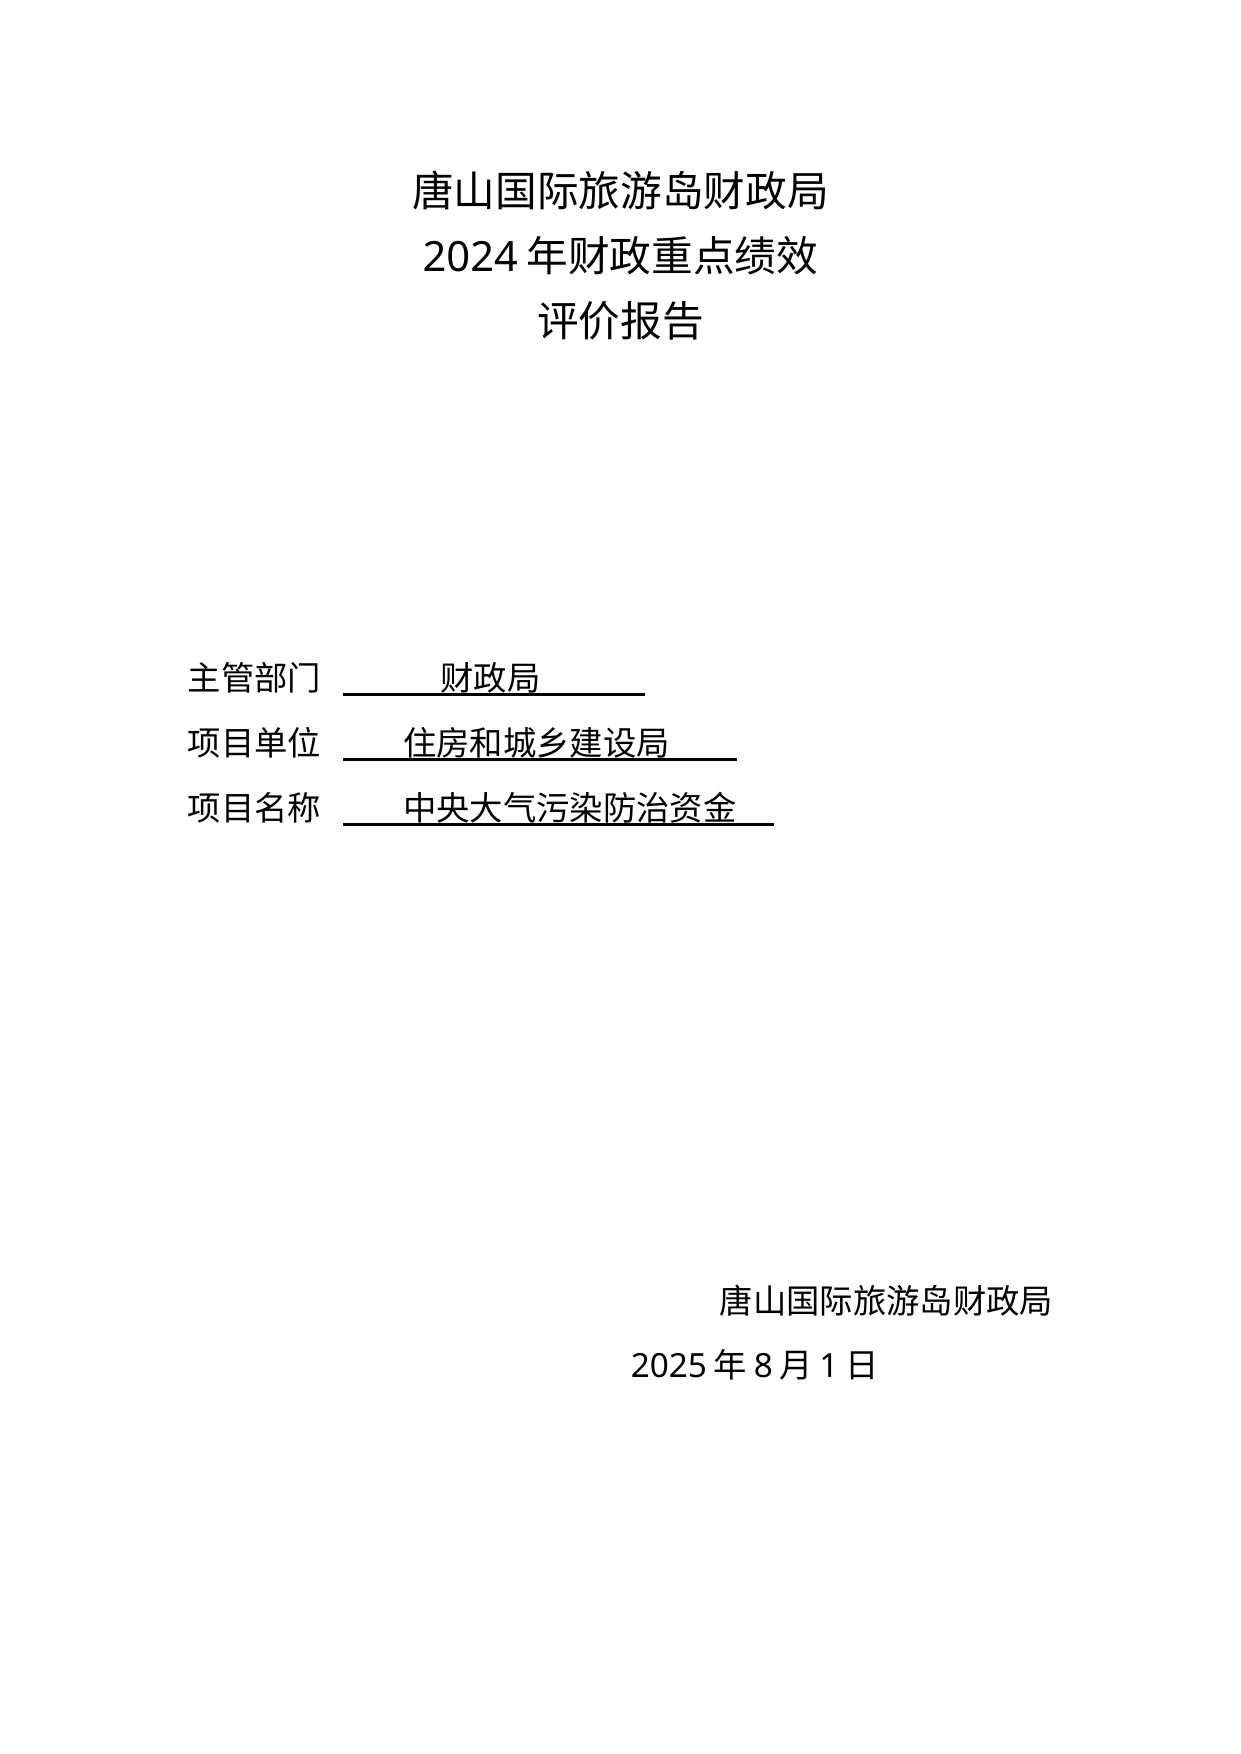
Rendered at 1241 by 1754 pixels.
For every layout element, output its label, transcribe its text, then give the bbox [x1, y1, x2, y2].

text 项目名称 中央大气污染防治资金 [187, 773, 1053, 838]
text 项目单位 住房和城乡建设局 [187, 708, 1053, 773]
text 2025年8月1日 [187, 1331, 1053, 1396]
text 评价报告 [187, 286, 1053, 351]
text 主管部门 财政局 [187, 643, 1053, 708]
text 唐山国际旅游岛财政局 [187, 1266, 1053, 1331]
text 2024年财政重点绩效 [187, 221, 1053, 286]
text 唐山国际旅游岛财政局 [187, 156, 1053, 221]
